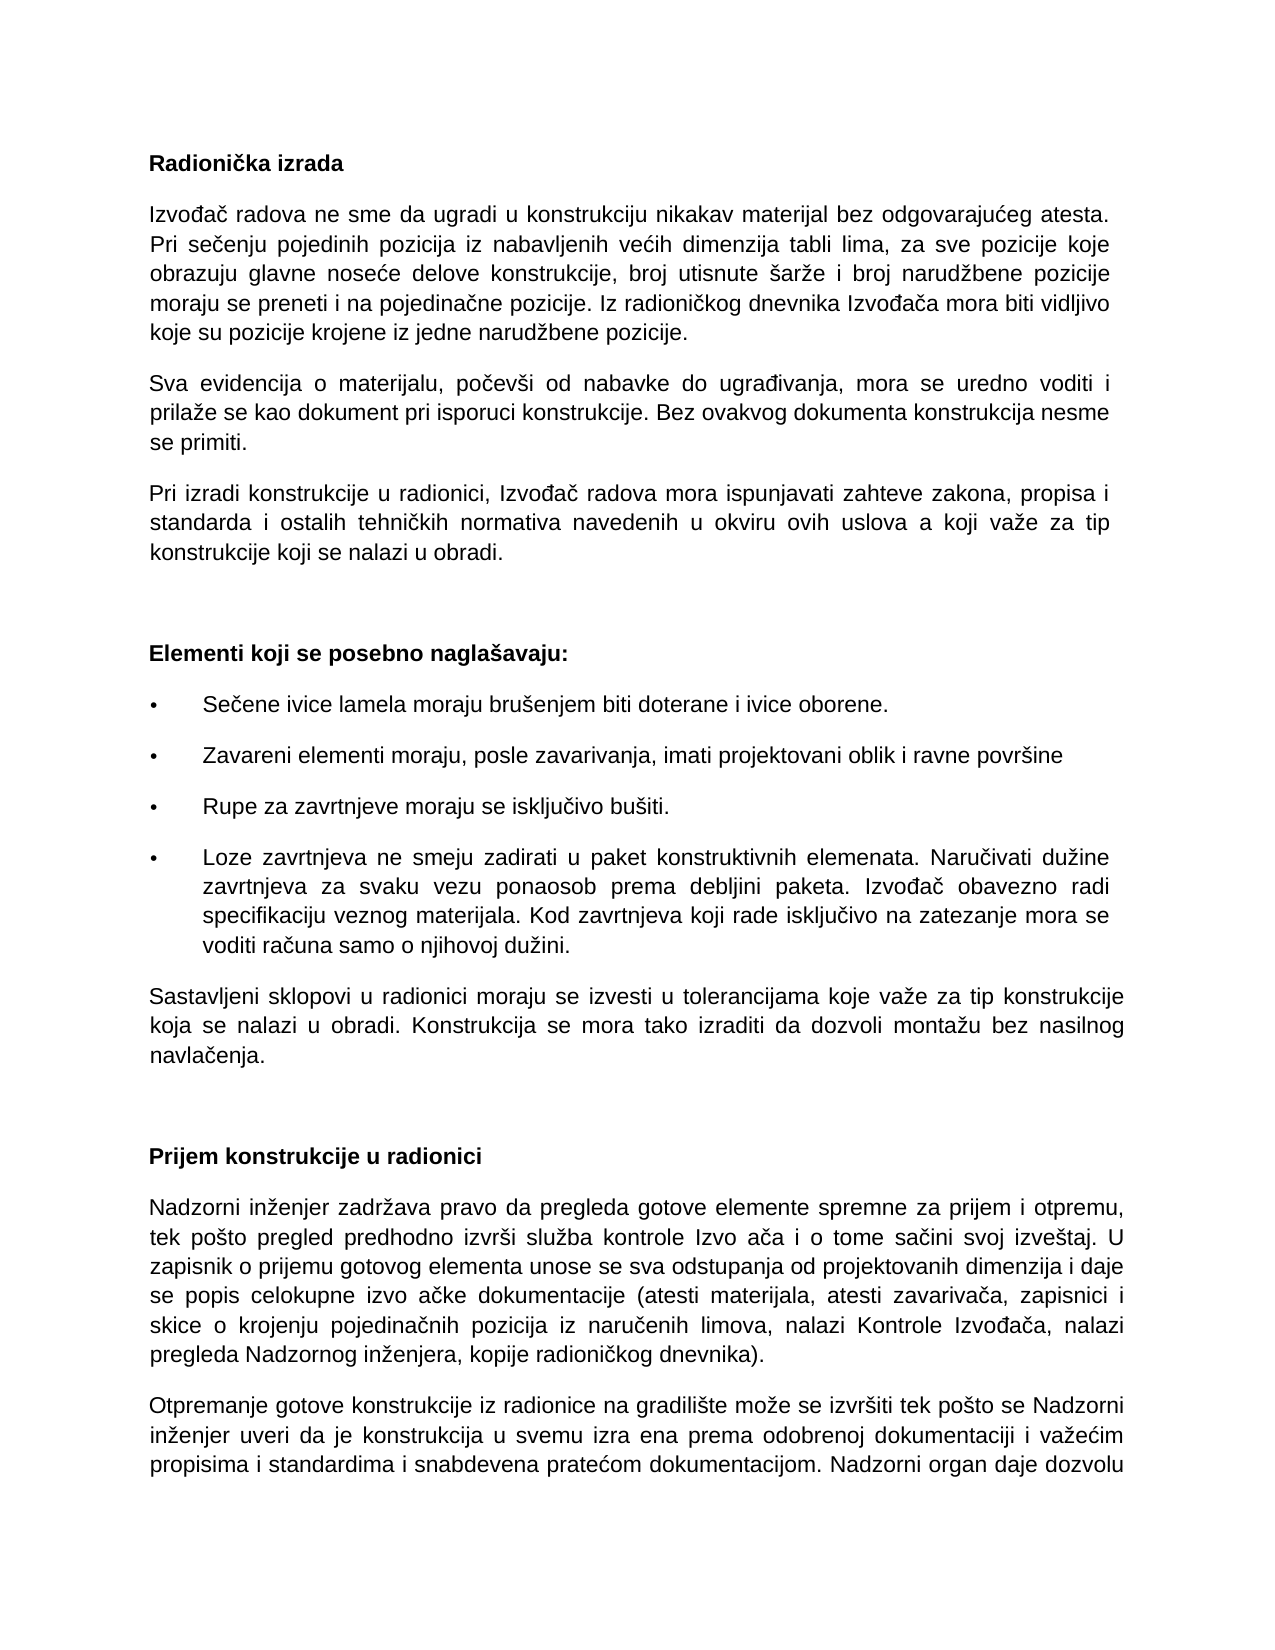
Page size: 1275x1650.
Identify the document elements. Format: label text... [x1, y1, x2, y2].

text Elementi koji se posebno naglašavaju: [148, 640, 1125, 666]
list Sečene ivice lamela moraju brušenjem biti doterane i ivice oborene. [150, 691, 1111, 718]
text Sva evidencija o materijalu, počevši od nabavke do ugrađivanja, mora se uredno voditi i prilaže se kao dokument pri isporuci konstrukcije. Bez ovakvog dokumenta konstrukcija nesme se primiti. [148, 370, 1111, 455]
subtitle Prijem konstrukcije u radionici [148, 1143, 1125, 1169]
text Sastavljeni sklopovi u radionici moraju se izvesti u tolerancijama koje važe za tip konstrukcije koja se nalazi u obradi. Konstrukcija se mora tako izraditi da dozvoli montažu bez nasilnog navlačenja. [148, 983, 1125, 1068]
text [148, 1392, 1125, 1477]
list Rupe za zavrtnjeve moraju se isključivo bušiti. [150, 793, 1111, 819]
text Pri izradi konstrukcije u radionici, Izvođač radova mora ispunjavati zahteve zakona, propisa i standarda i ostalih tehničkih normativa navedenih u okviru ovih uslova a koji važe za tip konstrukcije koji se nalazi u obradi. [148, 479, 1111, 565]
list Loze zavrtnjeva ne smeju zadirati u paket konstruktivnih elemenata. Naručivati dužine zavrtnjeva za svaku vezu ponaosob prema debljini paketa. Izvođač obavezno radi specifikaciju veznog materijala. Kod zavrtnjeva koji rade isključivo na zatezanje mora se voditi računa samo o njihovoj dužini. [150, 843, 1111, 958]
subtitle Radionička izrada [148, 150, 1125, 176]
list Zavareni elementi moraju, posle zavarivanja, imati projektovani oblik i ravne površine [150, 742, 1111, 768]
text Nadzorni inženjer zadržava pravo da pregleda gotove elemente spremne za prijem i otpremu, tek pošto pregled predhodno izvrši služba kontrole Izvo ača i o tome sačini svoj izveštaj. U zapisnik o prijemu gotovog elementa unose se sva odstupanja od projektovanih dimenzija i daje se popis celokupne izvo ačke dokumentacije (atesti materijala, atesti zavarivača, zapisnici i skice o krojenju pojedinačnih pozicija iz naručenih limova, nalazi Kontrole Izvođača, nalazi pregleda Nadzornog inženjera, kopije radioničkog dnevnika). [148, 1194, 1125, 1368]
text Izvođač radova ne sme da ugradi u konstrukciju nikakav materijal bez odgovarajućeg atesta. Pri sečenju pojedinih pozicija iz nabavljenih većih dimenzija tabli lima, za sve pozicije koje obrazuju glavne noseće delove konstrukcije, broj utisnute šarže i broj narudžbene pozicije moraju se preneti i na pojedinačne pozicije. Iz radioničkog dnevnika Izvođača mora biti vidljivo koje su pozicije krojene iz jedne narudžbene pozicije. [148, 201, 1111, 345]
